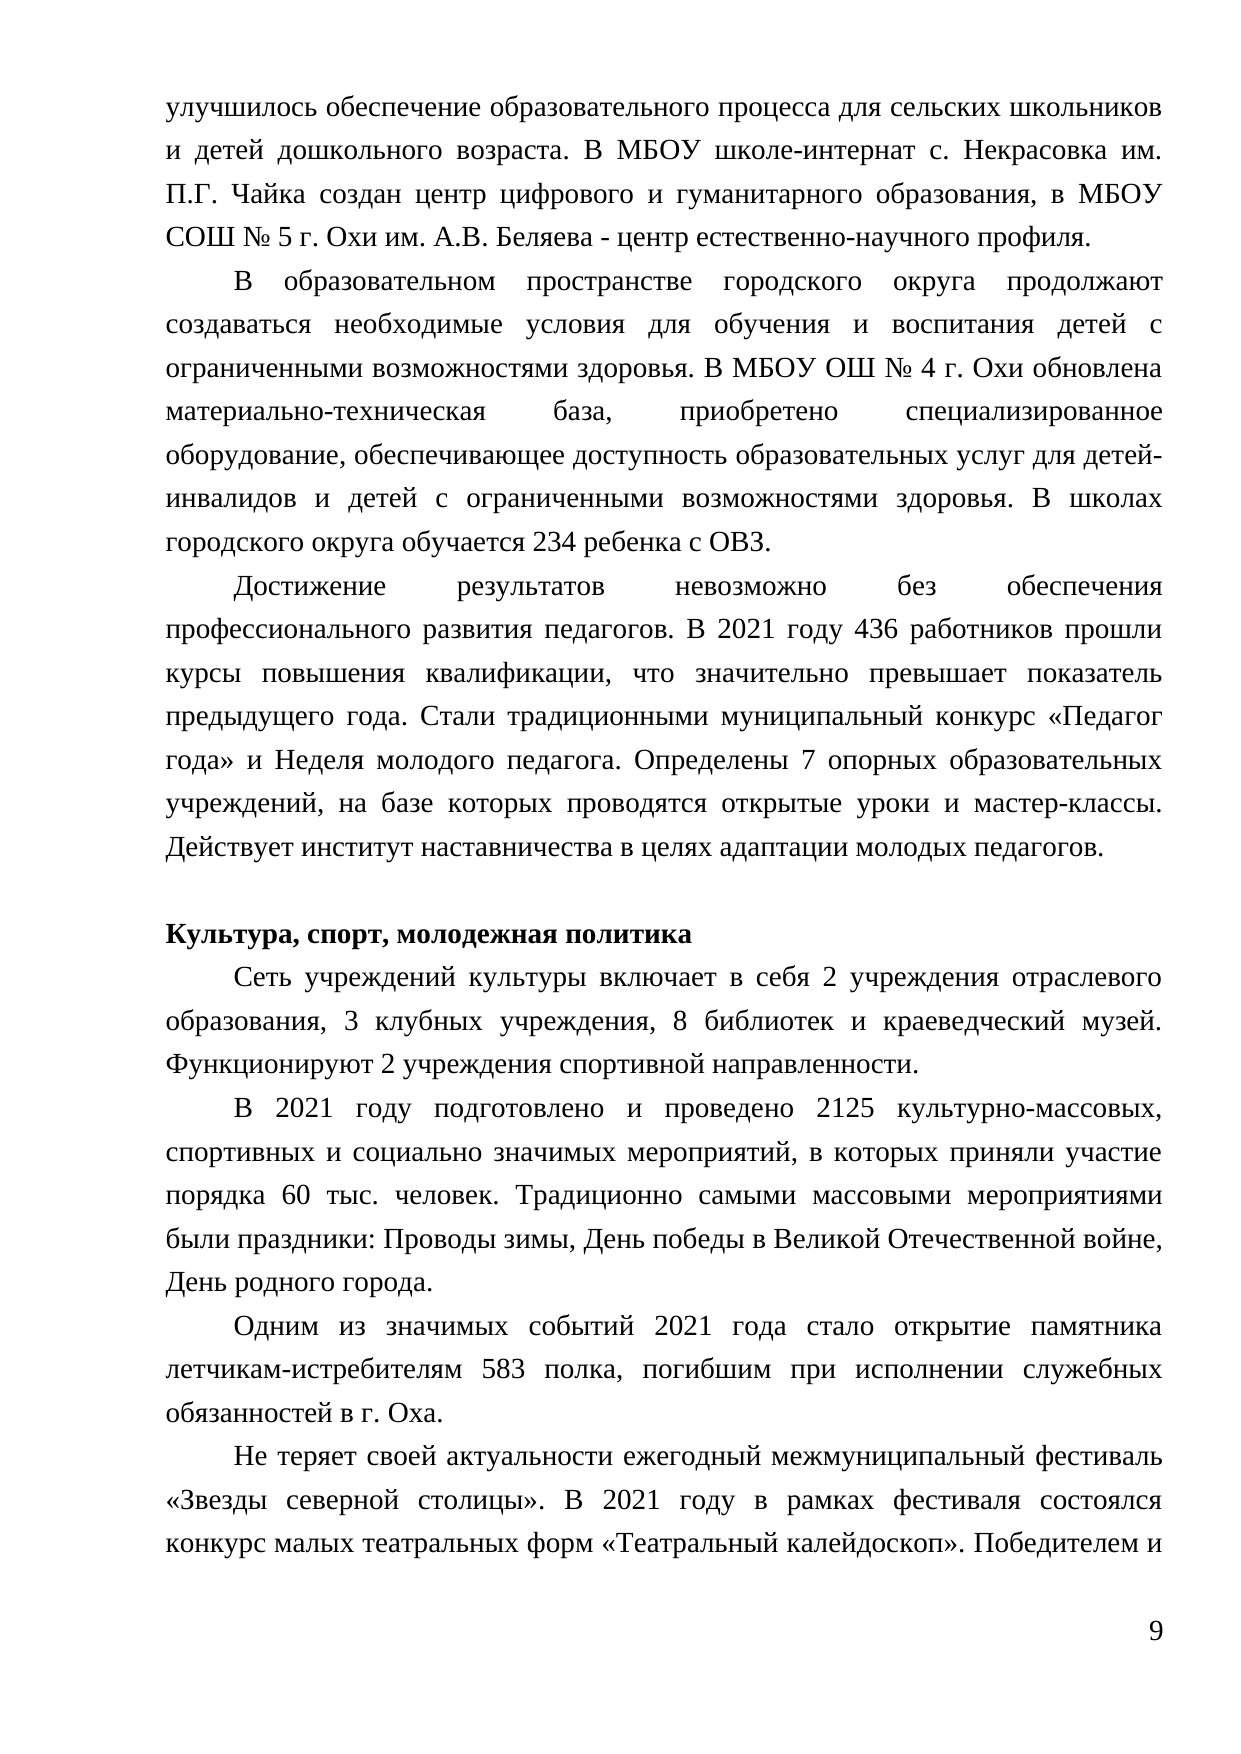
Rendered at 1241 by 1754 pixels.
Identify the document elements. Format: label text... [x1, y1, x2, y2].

text Сеть учреждений культуры включает в себя 2 учреждения отраслевого образования, 3 клубных учреждения, 8 библиотек и краеведческий музей. Функционируют 2 учреждения спортивной направленности. [165, 959, 1163, 1080]
text В образовательном пространстве городского округа продолжают создаваться необходимые условия для обучения и воспитания детей с ограниченными возможностями здоровья. В МБОУ ОШ № 4 г. Охи обновлена материально-техническая база, приобретено специализированное оборудование, обеспечивающее доступность образовательных услуг для детей-инвалидов и детей с ограниченными возможностями здоровья. В школах городского округа обучается 234 ребенка с ОВЗ. [165, 263, 1163, 558]
text Культура, спорт, молодежная политика [165, 916, 1163, 949]
text Одним из значимых событий 2021 года стало открытие памятника летчикам-истребителям 583 полка, погибшим при исполнении служебных обязанностей в г. Оха. [165, 1308, 1163, 1428]
text В 2021 году подготовлено и проведено 2125 культурно-массовых, спортивных и социально значимых мероприятий, в которых приняли участие порядка 60 тыс. человек. Традиционно самыми массовыми мероприятиями были праздники: Проводы зимы, День победы в Великой Отечественной войне, День родного города. [165, 1090, 1163, 1298]
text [165, 89, 1163, 253]
text Достижение результатов невозможно без обеспечения профессионального развития педагогов. В 2021 году 436 работников прошли курсы повышения квалификации, что значительно превышает показатель предыдущего года. Стали традиционными муниципальный конкурс «Педагог года» и Неделя молодого педагога. Определены 7 опорных образовательных учреждений, на базе которых проводятся открытые уроки и мастер-классы. Действует институт наставничества в целях адаптации молодых педагогов. [165, 568, 1163, 862]
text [165, 1438, 1163, 1559]
